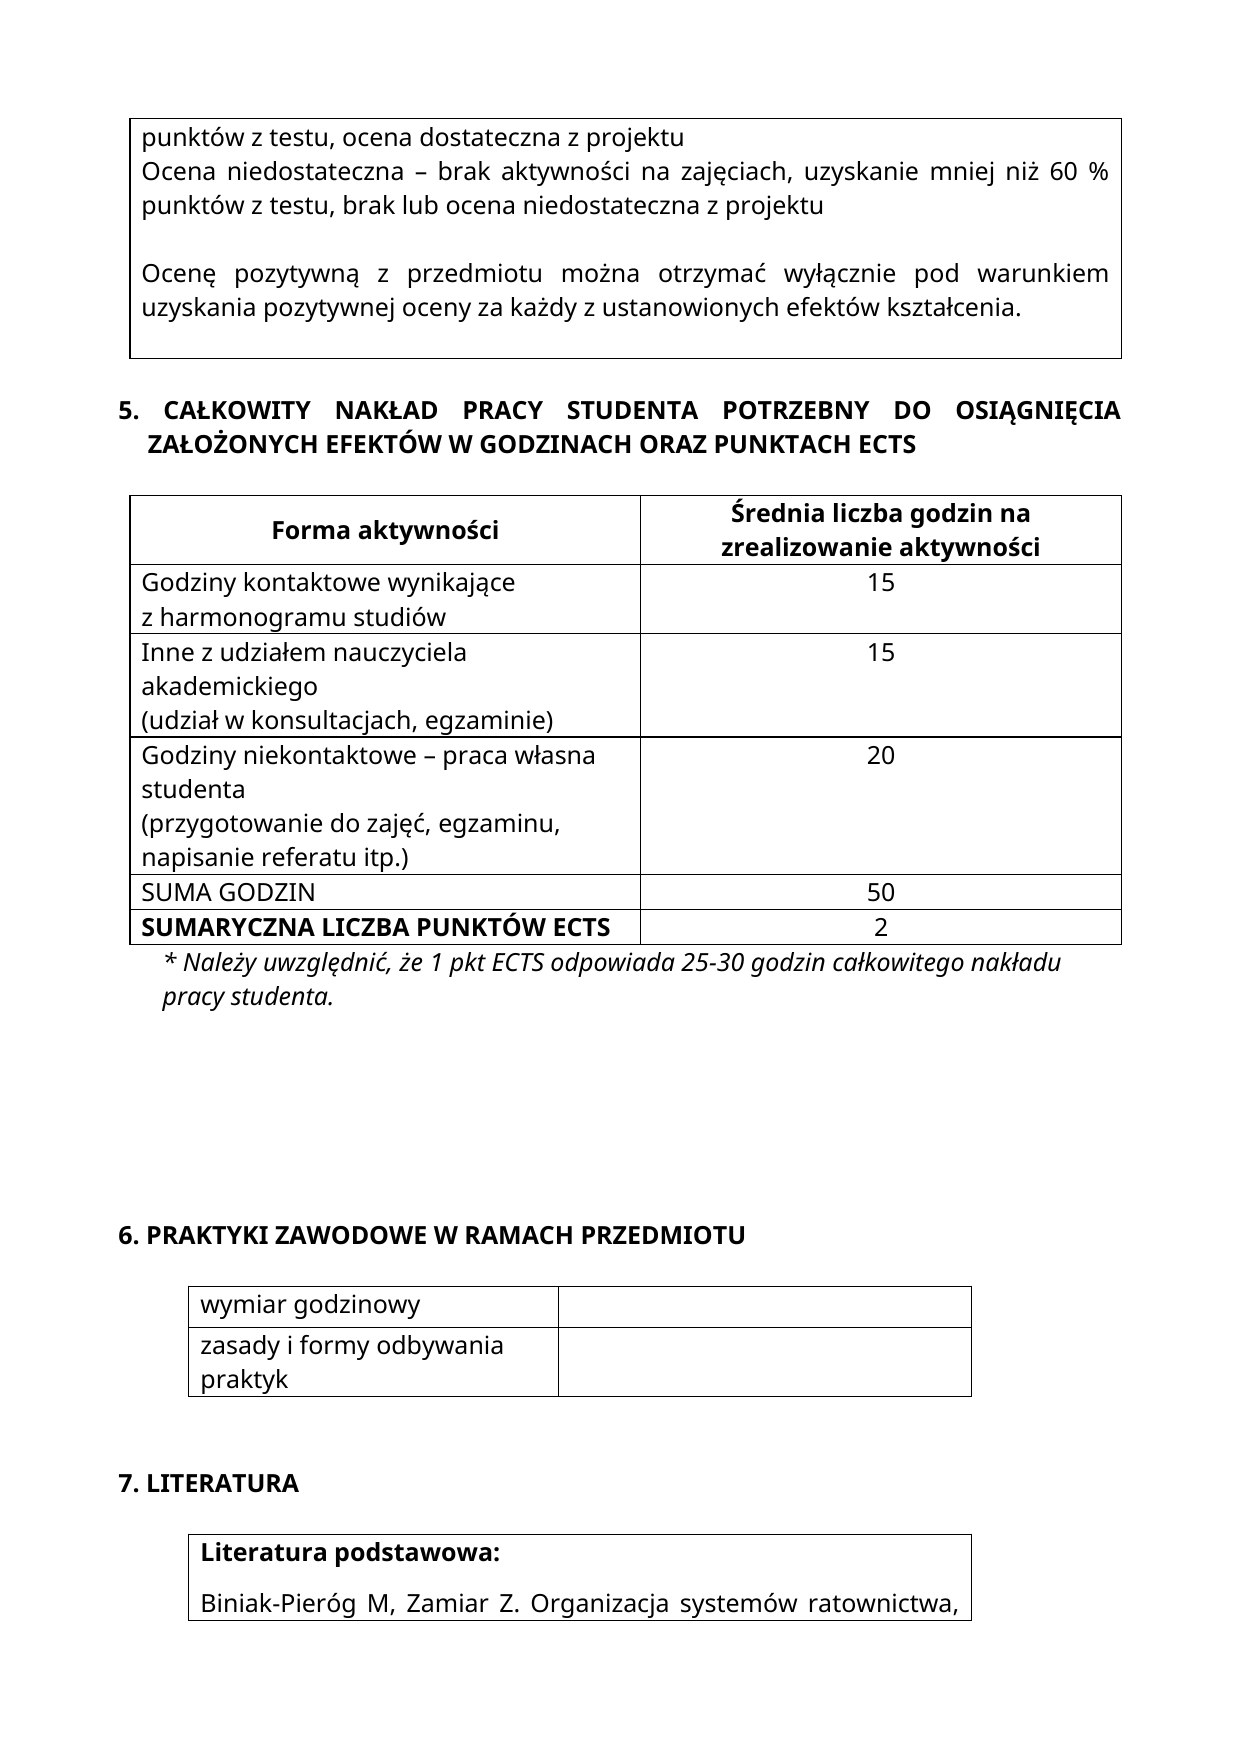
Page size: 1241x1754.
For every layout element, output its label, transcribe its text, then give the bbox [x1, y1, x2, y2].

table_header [131, 119, 1121, 358]
table_cell Inne z udziałem nauczyciela akademickiego (udział w konsultacjach, egzaminie) [131, 634, 640, 736]
text 6. PRAKTYKI ZAWODOWE W RAMACH PRZEDMIOTU [118, 1217, 1122, 1252]
text 5. CAŁKOWITY NAKŁAD PRACY STUDENTA POTRZEBNY DO OSIĄGNIĘCIA ZAŁOŻONYCH EFEKTÓW W GODZINACH ORAZ PUNKTACH ECTS [118, 393, 1122, 461]
table_cell zasady i formy odbywania praktyk [189, 1328, 558, 1396]
text 7. LITERATURA [118, 1465, 1122, 1499]
table_header Forma aktywności [131, 496, 640, 564]
table_header wymiar godzinowy [189, 1287, 558, 1327]
table_cell 20 [641, 738, 1121, 874]
table_header Średnia liczba godzin na zrealizowanie aktywności [641, 496, 1121, 564]
table_cell Godziny niekontaktowe – praca własna studenta (przygotowanie do zajęć, egzaminu, napisanie referatu itp.) [131, 738, 640, 874]
table_cell 50 [641, 875, 1121, 909]
table_cell 2 [641, 910, 1121, 944]
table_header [189, 1535, 971, 1619]
table_cell [559, 1328, 971, 1396]
table_cell 15 [641, 565, 1121, 633]
table_cell Godziny kontaktowe wynikające z harmonogramu studiów [131, 565, 640, 633]
table_cell SUMA GODZIN [131, 875, 640, 909]
text * Należy uwzględnić, że 1 pkt ECTS odpowiada 25-30 godzin całkowitego nakładu pracy studenta. [162, 945, 1122, 1013]
table_cell 15 [641, 634, 1121, 736]
table_cell SUMARYCZNA LICZBA PUNKTÓW ECTS [131, 910, 640, 944]
table_header [559, 1287, 971, 1327]
